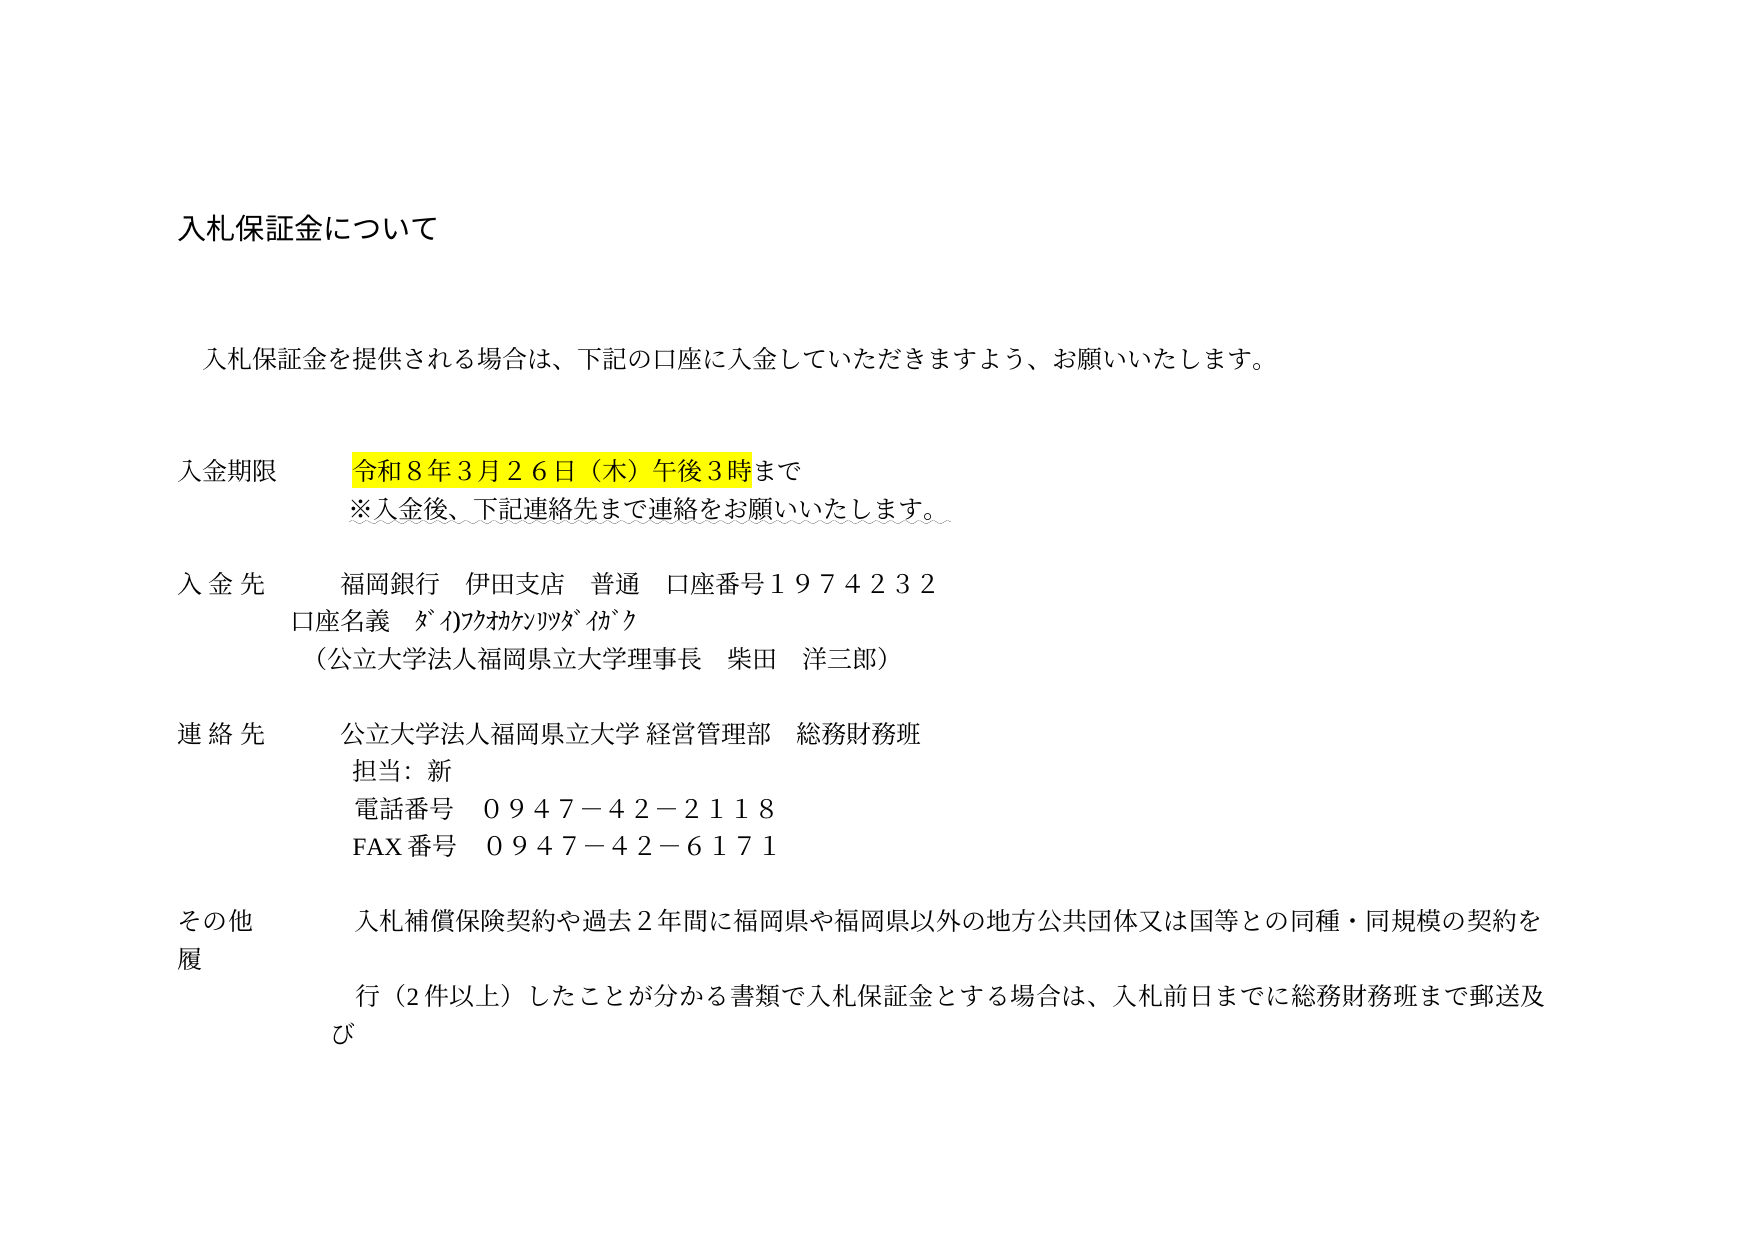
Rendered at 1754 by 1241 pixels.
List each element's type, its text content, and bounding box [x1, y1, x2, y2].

text （公立大学法人福岡県立大学理事長 柴田 洋三郎） [177, 639, 1547, 676]
text 口座名義 ﾀﾞｲ)ﾌｸｵｶｹﾝﾘﾂﾀﾞｲｶﾞｸ [177, 601, 1547, 639]
text 担当：新 [177, 751, 1547, 789]
text 連 絡 先 公立大学法人福岡県立大学 経営管理部 総務財務班 [177, 714, 1547, 751]
text 入札保証金について [177, 189, 1547, 264]
text 入金期限 令和８年３月２６日（木）午後３時まで [177, 451, 1547, 489]
text 入 金 先 福岡銀行 伊田支店 普通 口座番号１９７４２３２ [177, 564, 1547, 601]
text 行（2件以上）したことが分かる書類で入札保証金とする場合は、入札前日までに総務財務班まで郵送及び [330, 976, 1547, 1051]
text 入札保証金を提供される場合は、下記の口座に入金していただきますよう、お願いいたします。 [177, 339, 1547, 376]
text FAX番号 ０９４７－４２－６１７１ [177, 826, 1547, 864]
text ※入金後、下記連絡先まで連絡をお願いいたします。 [288, 489, 1547, 526]
text その他 入札補償保険契約や過去２年間に福岡県や福岡県以外の地方公共団体又は国等との同種・同規模の契約を履 [177, 901, 1547, 976]
text 電話番号 ０９４７－４２－２１１８ [332, 789, 1547, 826]
